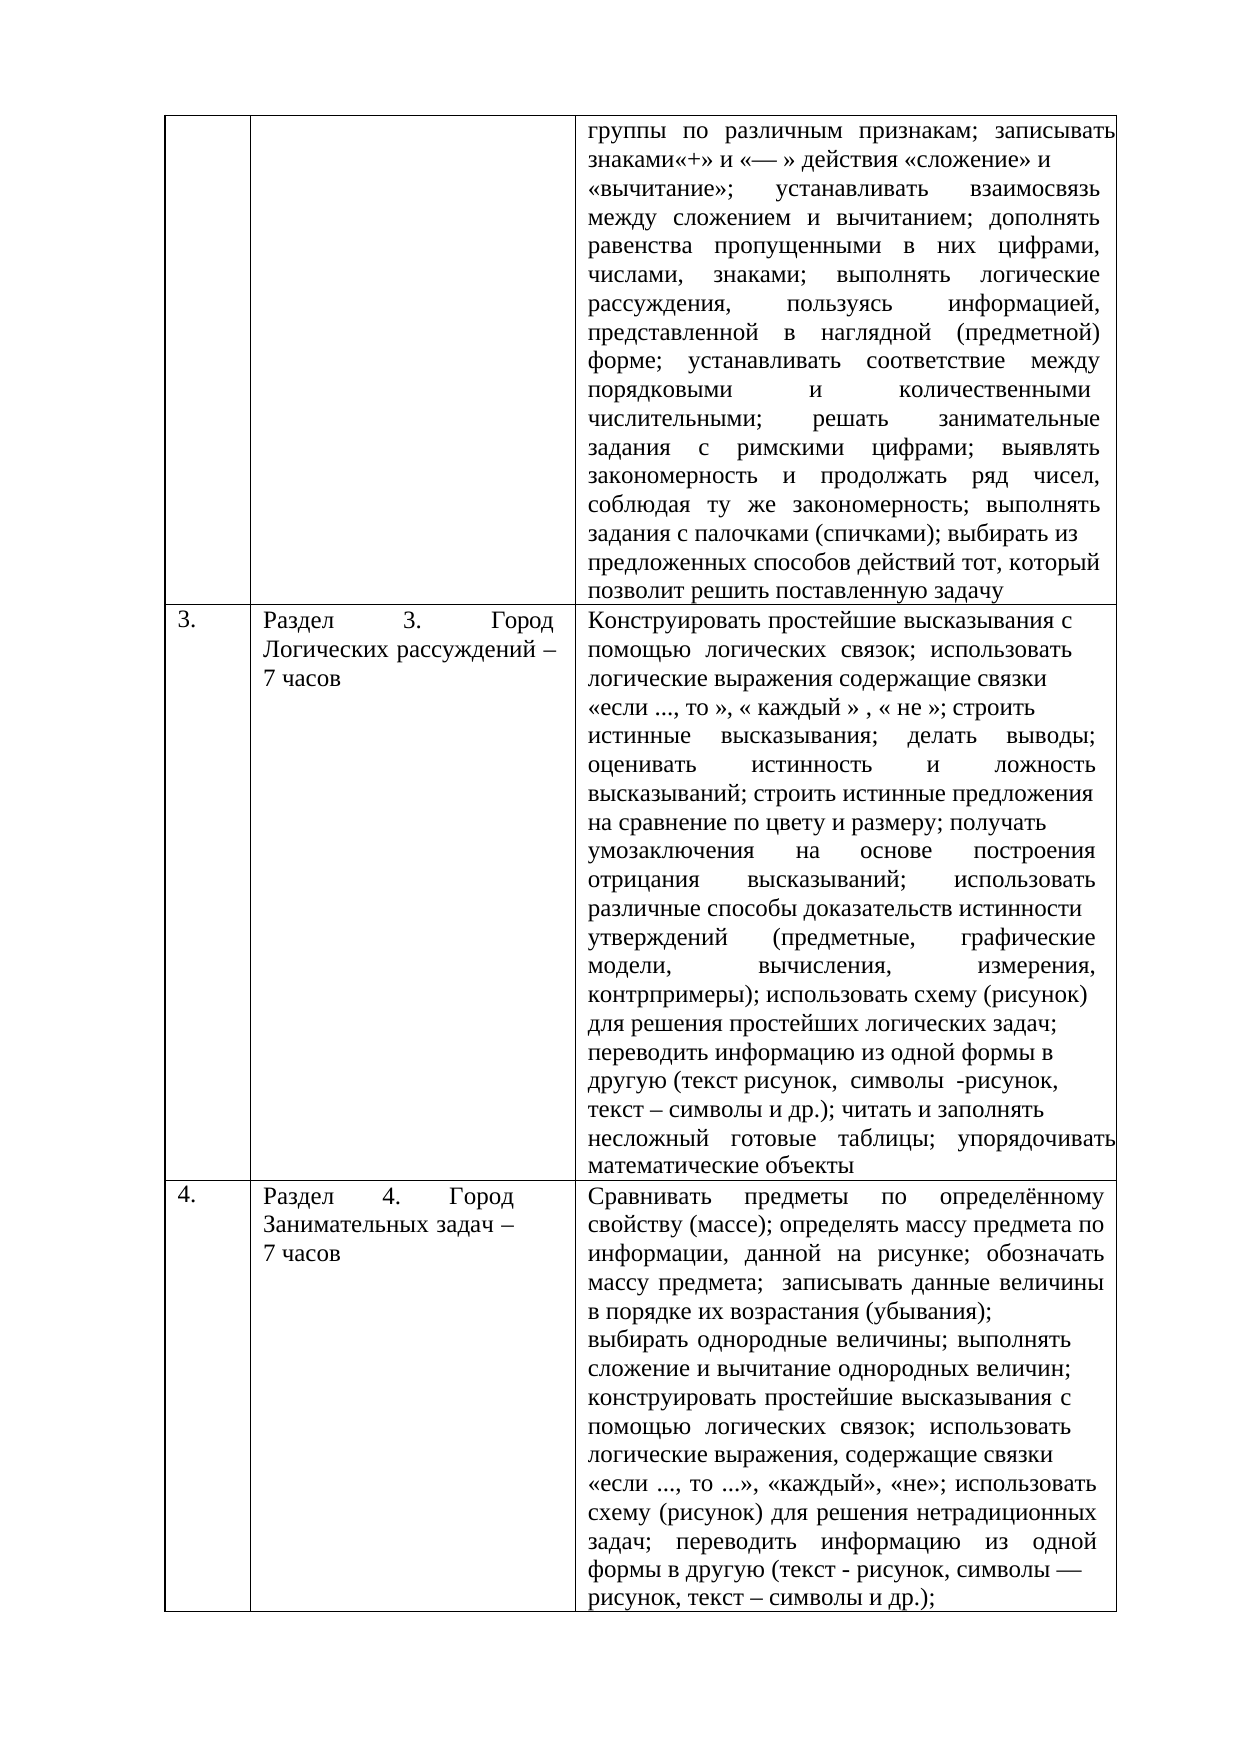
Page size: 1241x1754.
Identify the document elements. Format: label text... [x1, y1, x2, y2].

table_cell 4. [166, 1181, 250, 1611]
table_header [166, 116, 250, 604]
table_header [251, 116, 575, 604]
table_cell Раздел 3. Город Логических рассуждений – 7 часов [251, 605, 575, 1180]
table_cell Конструировать простейшие высказывания с помощью логических связок; использовать логические выражения содержащие связки «если ..., то », « каждый » , « не »; строить истинные высказывания; делать выводы; оценивать истинность и ложность высказываний; строить истинные предложения на сравнение по цвету и размеру; получать умозаключения на основе построения отрицания высказываний; использовать различные способы доказательств истинности утверждений (предметные, графические модели, вычисления, измерения, контрпримеры); использовать схему (рисунок) для решения простейших логических задач; переводить информацию из одной формы в другую (текст рисунок, символы -рисунок, текст – символы и др.); читать и заполнять несложный готовые таблицы; упорядочивать математические объекты [576, 605, 1116, 1180]
table_cell Сравнивать предметы по определённому свойству (массе); определять массу предмета по информации, данной на рисунке; обозначать массу предмета; записывать данные величины в порядке их возрастания (убывания); выбирать однородные величины; выполнять сложение и вычитание однородных величин; конструировать простейшие высказывания с помощью логических связок; использовать логические выражения, содержащие связки «если ..., то ...», «каждый», «не»; использовать схему (рисунок) для решения нетрадиционных задач; переводить информацию из одной формы в другую (текст - рисунок, символы — рисунок, текст – символы и др.); [576, 1181, 1116, 1611]
table_header группы по различным признакам; записывать знаками«+» и «— » действия «сложение» и «вычитание»; устанавливать взаимосвязь между сложением и вычитанием; дополнять равенства пропущенными в них цифрами, числами, знаками; выполнять логические рассуждения, пользуясь информацией, представленной в наглядной (предметной) форме; устанавливать соответствие между порядковыми и количественными числительными; решать занимательные задания с римскими цифрами; выявлять закономерность и продолжать ряд чисел, соблюдая ту же закономерность; выполнять задания с палочками (спичками); выбирать из предложенных способов действий тот, который позволит решить поставленную задачу [576, 116, 1116, 604]
table_cell 3. [166, 605, 250, 1180]
table_cell Раздел 4. Город Занимательных задач – 7 часов [251, 1181, 575, 1611]
